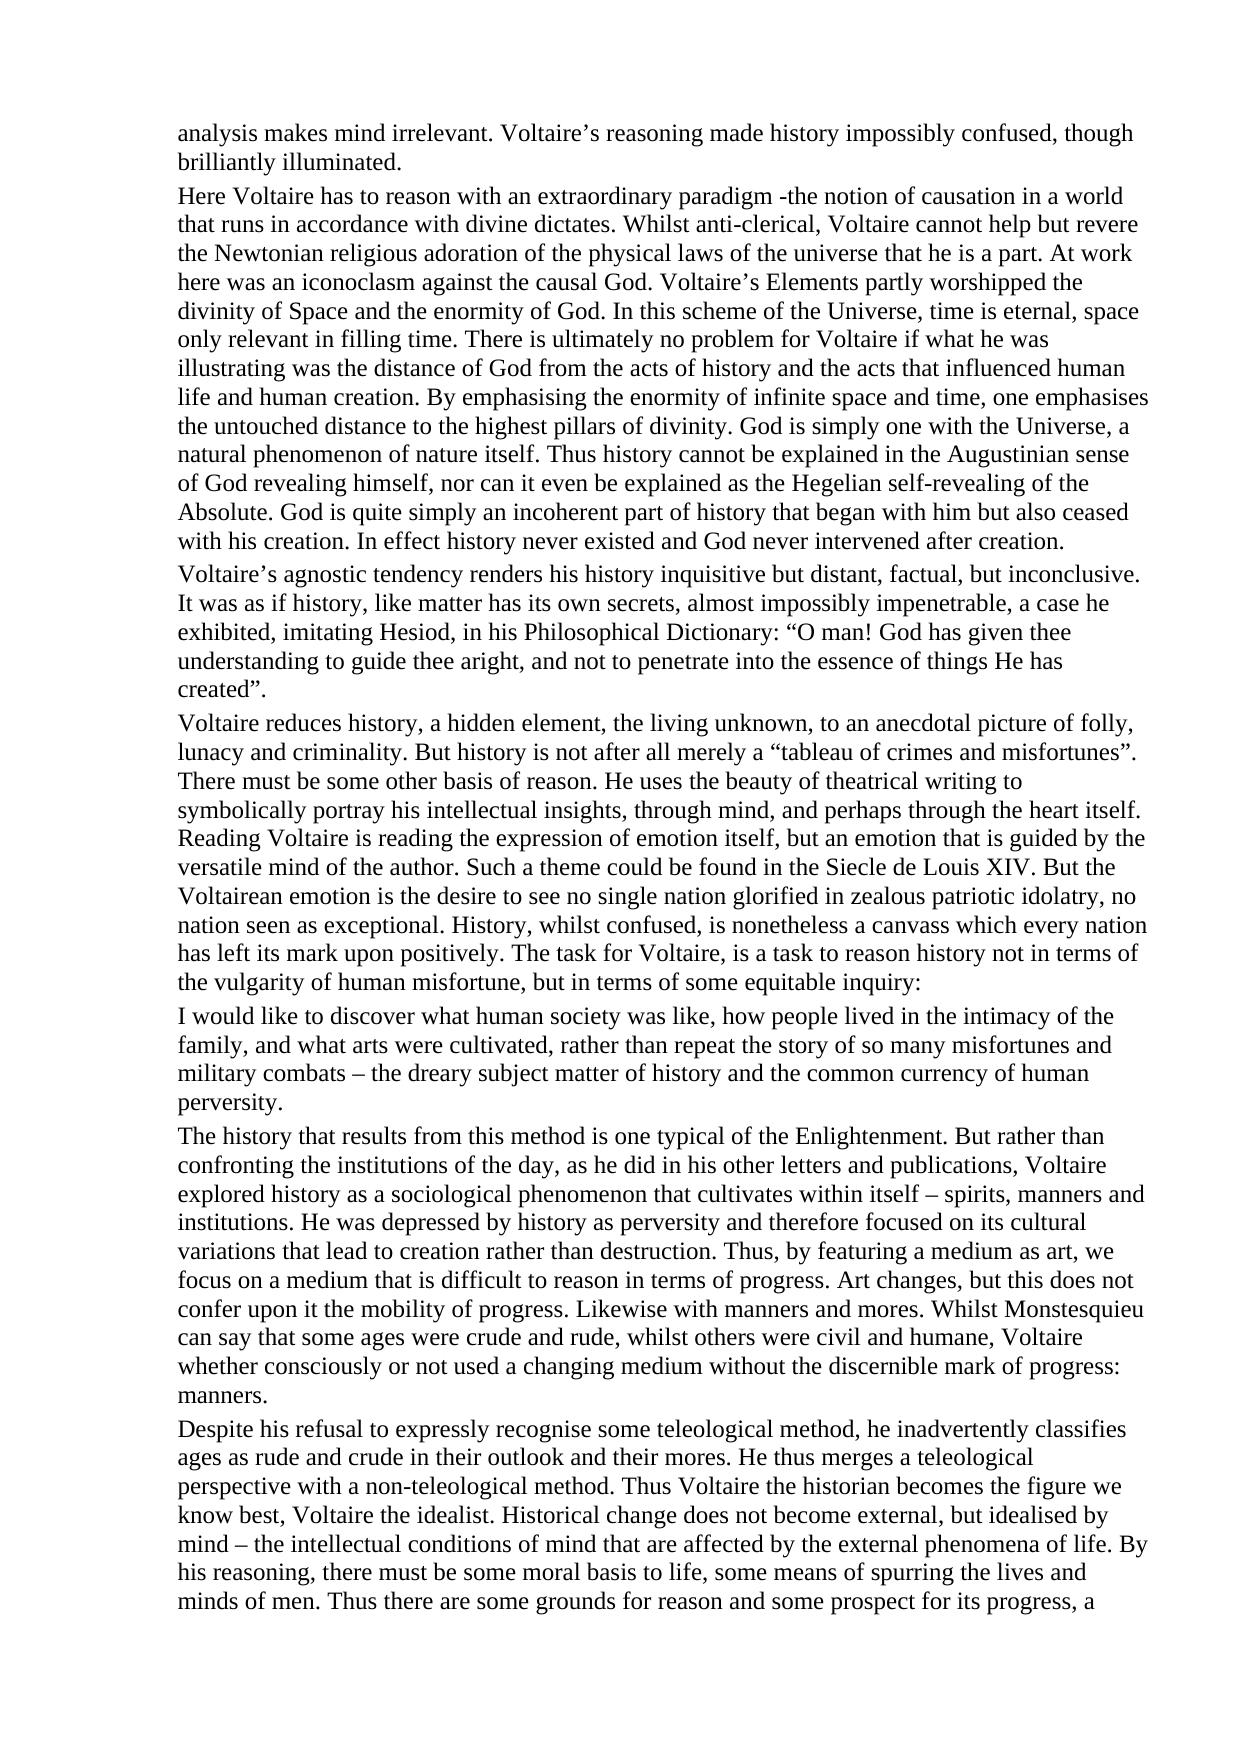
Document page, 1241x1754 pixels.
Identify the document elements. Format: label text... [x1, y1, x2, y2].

text Here Voltaire has to reason with an extraordinary paradigm -the notion of causation in a world that runs in accordance with divine dictates. Whilst anti-clerical, Voltaire cannot help but revere the Newtonian religious adoration of the physical laws of the universe that he is a part. At work here was an iconoclasm against the causal God. Voltaire’s Elements partly worshipped the divinity of Space and the enormity of God. In this scheme of the Universe, time is eternal, space only relevant in filling time. There is ultimately no problem for Voltaire if what he was illustrating was the distance of God from the acts of history and the acts that influenced human life and human creation. By emphasising the enormity of infinite space and time, one emphasises the untouched distance to the highest pillars of divinity. God is simply one with the Universe, a natural phenomenon of nature itself. Thus history cannot be explained in the Augustinian sense of God revealing himself, nor can it even be explained as the Hegelian self-revealing of the Absolute. God is quite simply an incoherent part of history that began with him but also ceased with his creation. In effect history never existed and God never intervened after creation. [177, 181, 1152, 554]
text The history that results from this method is one typical of the Enlightenment. But rather than confronting the institutions of the day, as he did in his other letters and publications, Voltaire explored history as a sociological phenomenon that cultivates within itself – spirits, manners and institutions. He was depressed by history as perversity and therefore focused on its cultural variations that lead to creation rather than destruction. Thus, by featuring a medium as art, we focus on a medium that is difficult to reason in terms of progress. Art changes, but this does not confer upon it the mobility of progress. Likewise with manners and mores. Whilst Monstesquieu can say that some ages were crude and rude, whilst others were civil and humane, Voltaire whether consciously or not used a changing medium without the discernible mark of progress: manners. [177, 1121, 1152, 1409]
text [177, 118, 1152, 176]
text Voltaire reduces history, a hidden element, the living unknown, to an anecdotal picture of folly, lunacy and criminality. But history is not after all merely a “tableau of crimes and misfortunes”. There must be some other basis of reason. He uses the beauty of theatrical writing to symbolically portray his intellectual insights, through mind, and perhaps through the heart itself. Reading Voltaire is reading the expression of emotion itself, but an emotion that is guided by the versatile mind of the author. Such a theme could be found in the Siecle de Louis XIV. But the Voltairean emotion is the desire to see no single nation glorified in zealous patriotic idolatry, no nation seen as exceptional. History, whilst confused, is nonetheless a canvass which every nation has left its mark upon positively. The task for Voltaire, is a task to reason history not in terms of the vulgarity of human misfortune, but in terms of some equitable inquiry: [177, 708, 1152, 996]
text I would like to discover what human society was like, how people lived in the intimacy of the family, and what arts were cultivated, rather than repeat the story of so many misfortunes and military combats – the dreary subject matter of history and the common currency of human perversity. [177, 1001, 1152, 1116]
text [177, 1414, 1152, 1615]
text Voltaire’s agnostic tendency renders his history inquisitive but distant, factual, but inconclusive. It was as if history, like matter has its own secrets, almost impossibly impenetrable, a case he exhibited, imitating Hesiod, in his Philosophical Dictionary: “O man! God has given thee understanding to guide thee aright, and not to penetrate into the essence of things He has created”. [177, 559, 1152, 703]
